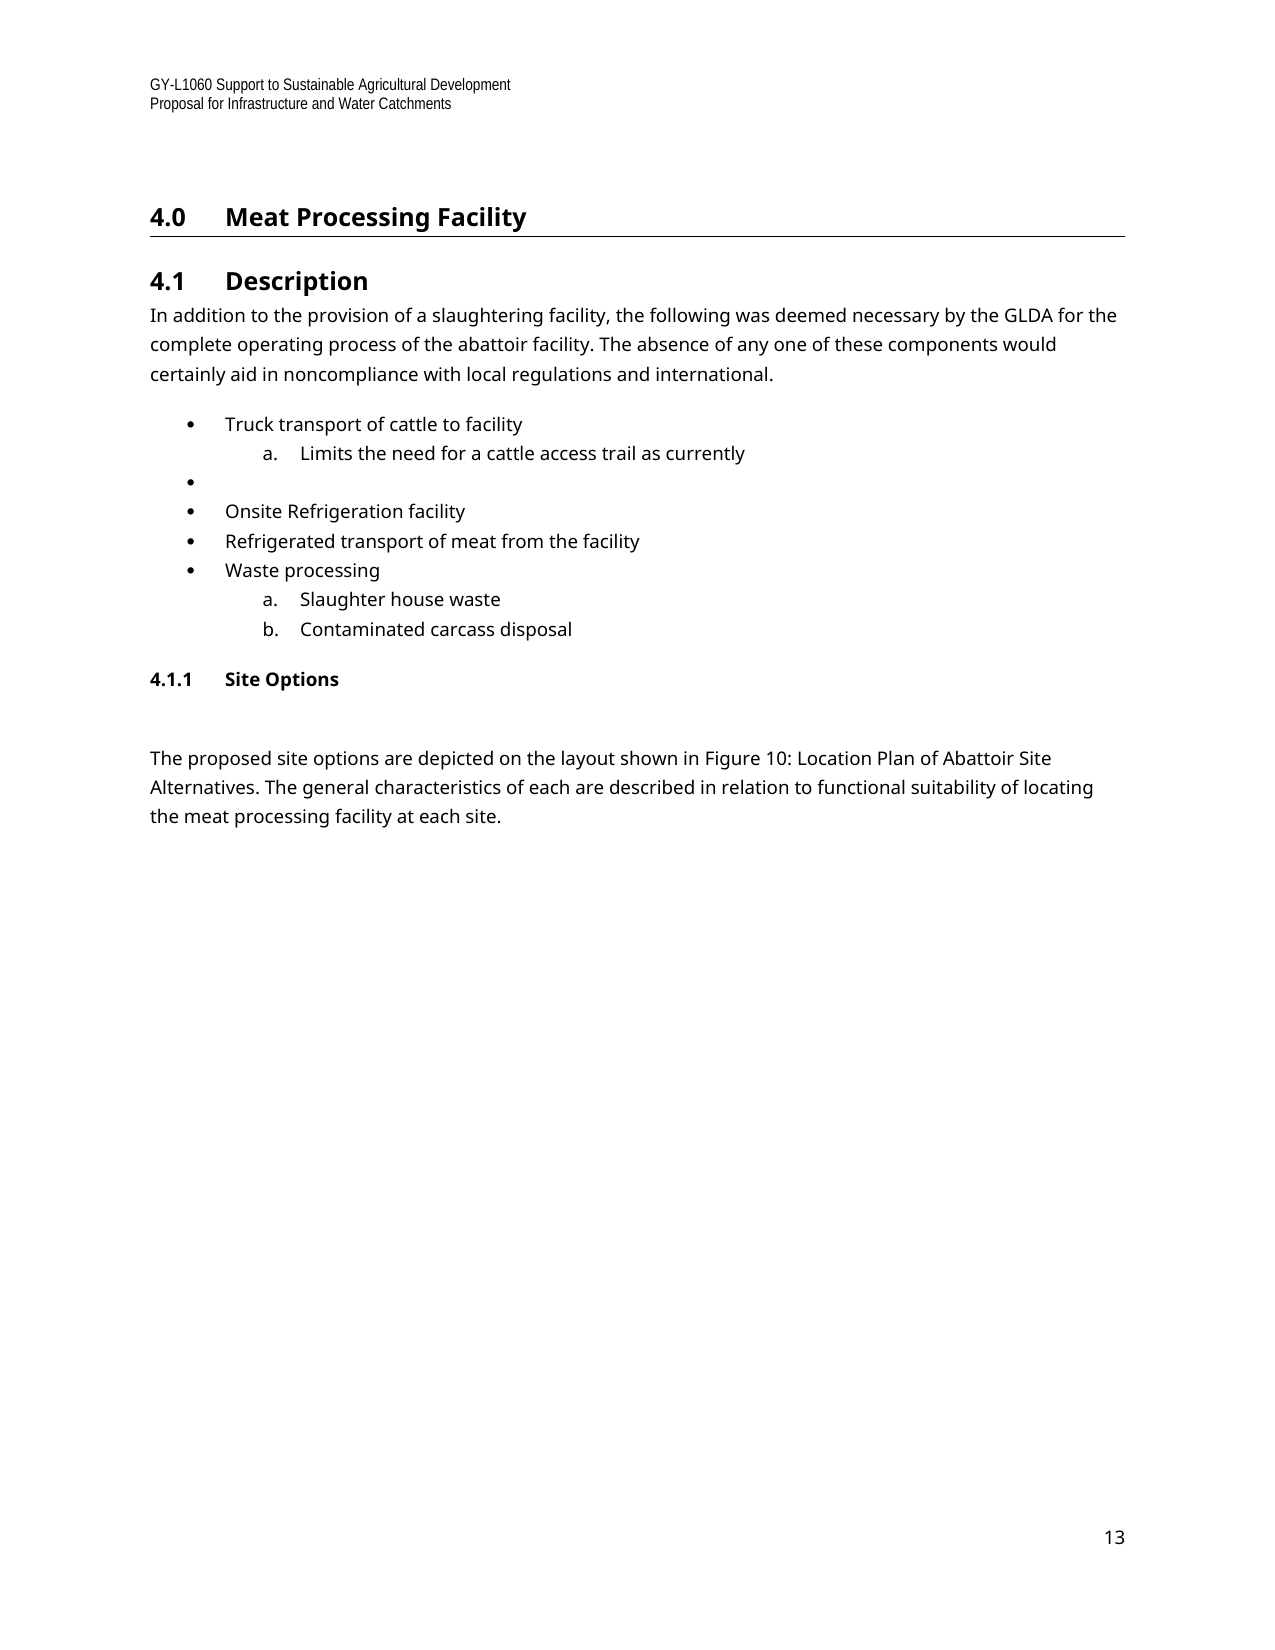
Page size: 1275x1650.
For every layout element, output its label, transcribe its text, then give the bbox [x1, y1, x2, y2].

text In addition to the provision of a slaughtering facility, the following was deemed necessary by the GLDA for the complete operating process of the abattoir facility. The absence of any one of these components would certainly aid in noncompliance with local regulations and international. [150, 302, 1125, 386]
list Limits the need for a cattle access trail as currently [262, 440, 1125, 466]
list Truck transport of cattle to facility [187, 411, 1125, 436]
subtitle 4.0 Meat Processing Facility [150, 200, 1125, 236]
text The proposed site options are depicted on the layout shown in Figure 6: Location Plan of Abattoir Site Alternatives. The general characteristics of each are described in relation to functional suitability of locating the meat processing facility at each site. [150, 745, 1125, 829]
subtitle 4.1 Description [150, 263, 1125, 297]
list Refrigerated transport of meat from the facility [187, 528, 1125, 553]
subtitle 4.1.1 Site Options [150, 666, 1125, 691]
list Slaughter house waste [262, 587, 1125, 612]
list Contaminated carcass disposal [262, 616, 1125, 641]
list Waste processing [187, 557, 1125, 583]
list Onsite Refrigeration facility [187, 499, 1125, 524]
